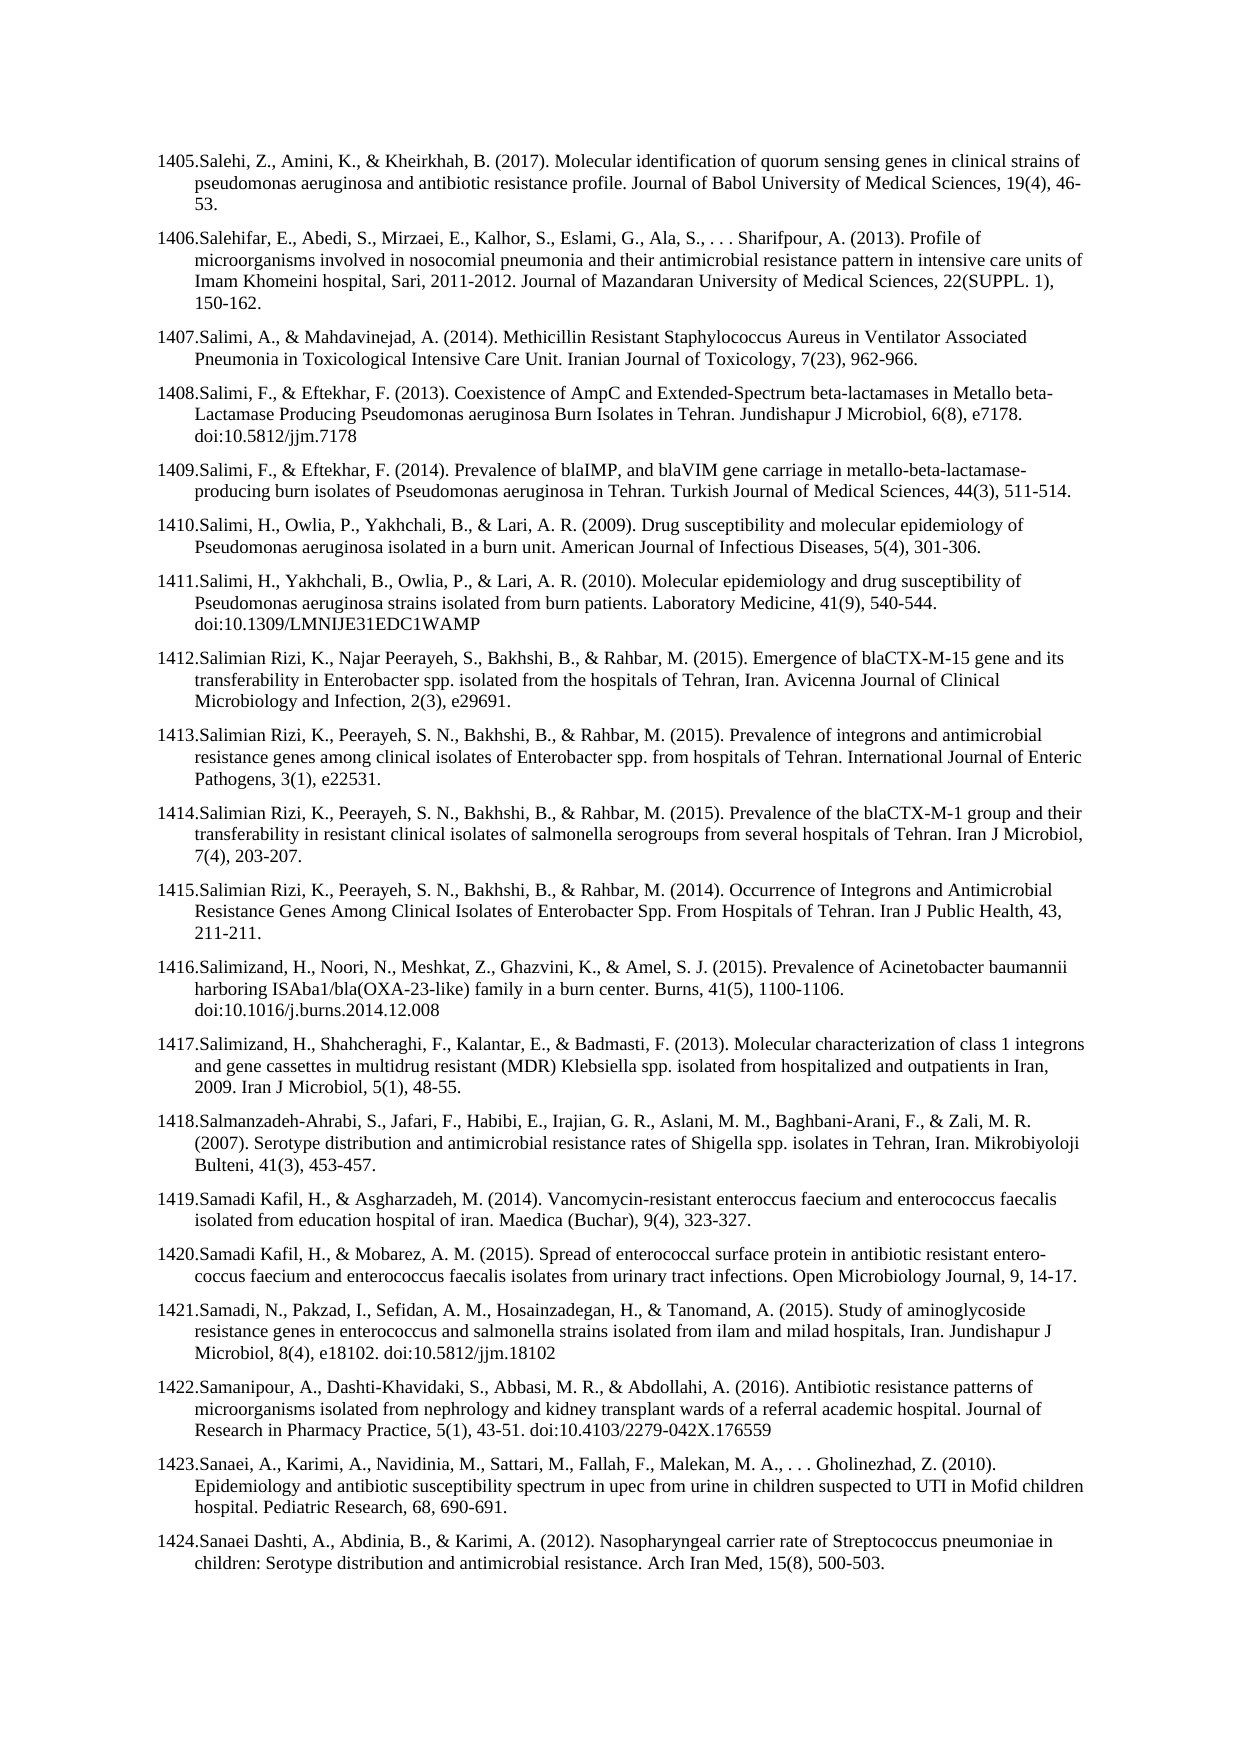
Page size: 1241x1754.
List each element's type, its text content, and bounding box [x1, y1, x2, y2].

list Salimi, H., Owlia, P., Yakhchali, B., & Lari, A. R. (2009). Drug susceptibility and molecular epidemiology of Pseudomonas aeruginosa isolated in a burn unit. American Journal of Infectious Diseases, 5(4), 301-306. [157, 514, 1090, 557]
list Salehi, Z., Amini, K., & Kheirkhah, B. (2017). Molecular identification of quorum sensing genes in clinical strains of pseudomonas aeruginosa and antibiotic resistance profile. Journal of Babol University of Medical Sciences, 19(4), 46-53. [157, 150, 1090, 215]
list Sanaei, A., Karimi, A., Navidinia, M., Sattari, M., Fallah, F., Malekan, M. A., . . . Gholinezhad, Z. (2010). Epidemiology and antibiotic susceptibility spectrum in upec from urine in children suspected to UTI in Mofid children hospital. Pediatric Research, 68, 690-691. [157, 1453, 1090, 1518]
list Salimian Rizi, K., Peerayeh, S. N., Bakhshi, B., & Rahbar, M. (2014). Occurrence of Integrons and Antimicrobial Resistance Genes Among Clinical Isolates of Enterobacter Spp. From Hospitals of Tehran. Iran J Public Health, 43, 211-211. [157, 879, 1090, 943]
list Samanipour, A., Dashti-Khavidaki, S., Abbasi, M. R., & Abdollahi, A. (2016). Antibiotic resistance patterns of microorganisms isolated from nephrology and kidney transplant wards of a referral academic hospital. Journal of Research in Pharmacy Practice, 5(1), 43-51. doi:10.4103/2279-042X.176559 [157, 1376, 1090, 1441]
list Sanaei Dashti, A., Abdinia, B., & Karimi, A. (2012). Nasopharyngeal carrier rate of Streptococcus pneumoniae in children: Serotype distribution and antimicrobial resistance. Arch Iran Med, 15(8), 500-503. [157, 1530, 1090, 1573]
list Salimizand, H., Shahcheraghi, F., Kalantar, E., & Badmasti, F. (2013). Molecular characterization of class 1 integrons and gene cassettes in multidrug resistant (MDR) Klebsiella spp. isolated from hospitalized and outpatients in Iran, 2009. Iran J Microbiol, 5(1), 48-55. [157, 1033, 1090, 1098]
list Salimi, A., & Mahdavinejad, A. (2014). Methicillin Resistant Staphylococcus Aureus in Ventilator Associated‎ Pneumonia in Toxicological Intensive Care Unit. Iranian Journal of Toxicology, 7(23), 962-966. [157, 326, 1090, 369]
list Salimian Rizi, K., Peerayeh, S. N., Bakhshi, B., & Rahbar, M. (2015). Prevalence of integrons and antimicrobial resistance genes among clinical isolates of Enterobacter spp. from hospitals of Tehran. International Journal of Enteric Pathogens, 3(1), e22531. [157, 724, 1090, 789]
list Salmanzadeh-Ahrabi, S., Jafari, F., Habibi, E., Irajian, G. R., Aslani, M. M., Baghbani-Arani, F., & Zali, M. R. (2007). Serotype distribution and antimicrobial resistance rates of Shigella spp. isolates in Tehran, Iran. Mikrobiyoloji Bulteni, 41(3), 453-457. [157, 1110, 1090, 1175]
list Salimian Rizi, K., Peerayeh, S. N., Bakhshi, B., & Rahbar, M. (2015). Prevalence of the blaCTX-M-1 group and their transferability in resistant clinical isolates of salmonella serogroups from several hospitals of Tehran. Iran J Microbiol, 7(4), 203-207. [157, 802, 1090, 866]
list Salimian Rizi, K., Najar Peerayeh, S., Bakhshi, B., & Rahbar, M. (2015). Emergence of blaCTX-M-15 gene and its transferability in Enterobacter spp. isolated from the hospitals of Tehran, Iran. Avicenna Journal of Clinical Microbiology and Infection, 2(3), e29691. [157, 647, 1090, 712]
list Salimizand, H., Noori, N., Meshkat, Z., Ghazvini, K., & Amel, S. J. (2015). Prevalence of Acinetobacter baumannii harboring ISAba1/bla(OXA-23-like) family in a burn center. Burns, 41(5), 1100-1106. doi:10.1016/j.burns.2014.12.008 [157, 956, 1090, 1021]
list Salehifar, E., Abedi, S., Mirzaei, E., Kalhor, S., Eslami, G., Ala, S., . . . Sharifpour, A. (2013). Profile of microorganisms involved in nosocomial pneumonia and their antimicrobial resistance pattern in intensive care units of Imam Khomeini hospital, Sari, 2011-2012. Journal of Mazandaran University of Medical Sciences, 22(SUPPL. 1), 150-162. [157, 227, 1090, 313]
list Salimi, H., Yakhchali, B., Owlia, P., & Lari, A. R. (2010). Molecular epidemiology and drug susceptibility of Pseudomonas aeruginosa strains isolated from burn patients. Laboratory Medicine, 41(9), 540-544. doi:10.1309/LMNIJE31EDC1WAMP [157, 570, 1090, 635]
list Samadi Kafil, H., & Asgharzadeh, M. (2014). Vancomycin-resistant enteroccus faecium and enterococcus faecalis isolated from education hospital of iran. Maedica (Buchar), 9(4), 323-327. [157, 1187, 1090, 1231]
list Salimi, F., & Eftekhar, F. (2014). Prevalence of blaIMP, and blaVIM gene carriage in metallo-beta-lactamase-producing burn isolates of Pseudomonas aeruginosa in Tehran. Turkish Journal of Medical Sciences, 44(3), 511-514. [157, 459, 1090, 502]
list Samadi Kafil, H., & Mobarez, A. M. (2015). Spread of enterococcal surface protein in antibiotic resistant entero-coccus faecium and enterococcus faecalis isolates from urinary tract infections. Open Microbiology Journal, 9, 14-17. [157, 1243, 1090, 1286]
list Salimi, F., & Eftekhar, F. (2013). Coexistence of AmpC and Extended-Spectrum beta-lactamases in Metallo beta-Lactamase Producing Pseudomonas aeruginosa Burn Isolates in Tehran. Jundishapur J Microbiol, 6(8), e7178. doi:10.5812/jjm.7178 [157, 382, 1090, 446]
list Samadi, N., Pakzad, I., Sefidan, A. M., Hosainzadegan, H., & Tanomand, A. (2015). Study of aminoglycoside resistance genes in enterococcus and salmonella strains isolated from ilam and milad hospitals, Iran. Jundishapur J Microbiol, 8(4), e18102. doi:10.5812/jjm.18102 [157, 1299, 1090, 1363]
